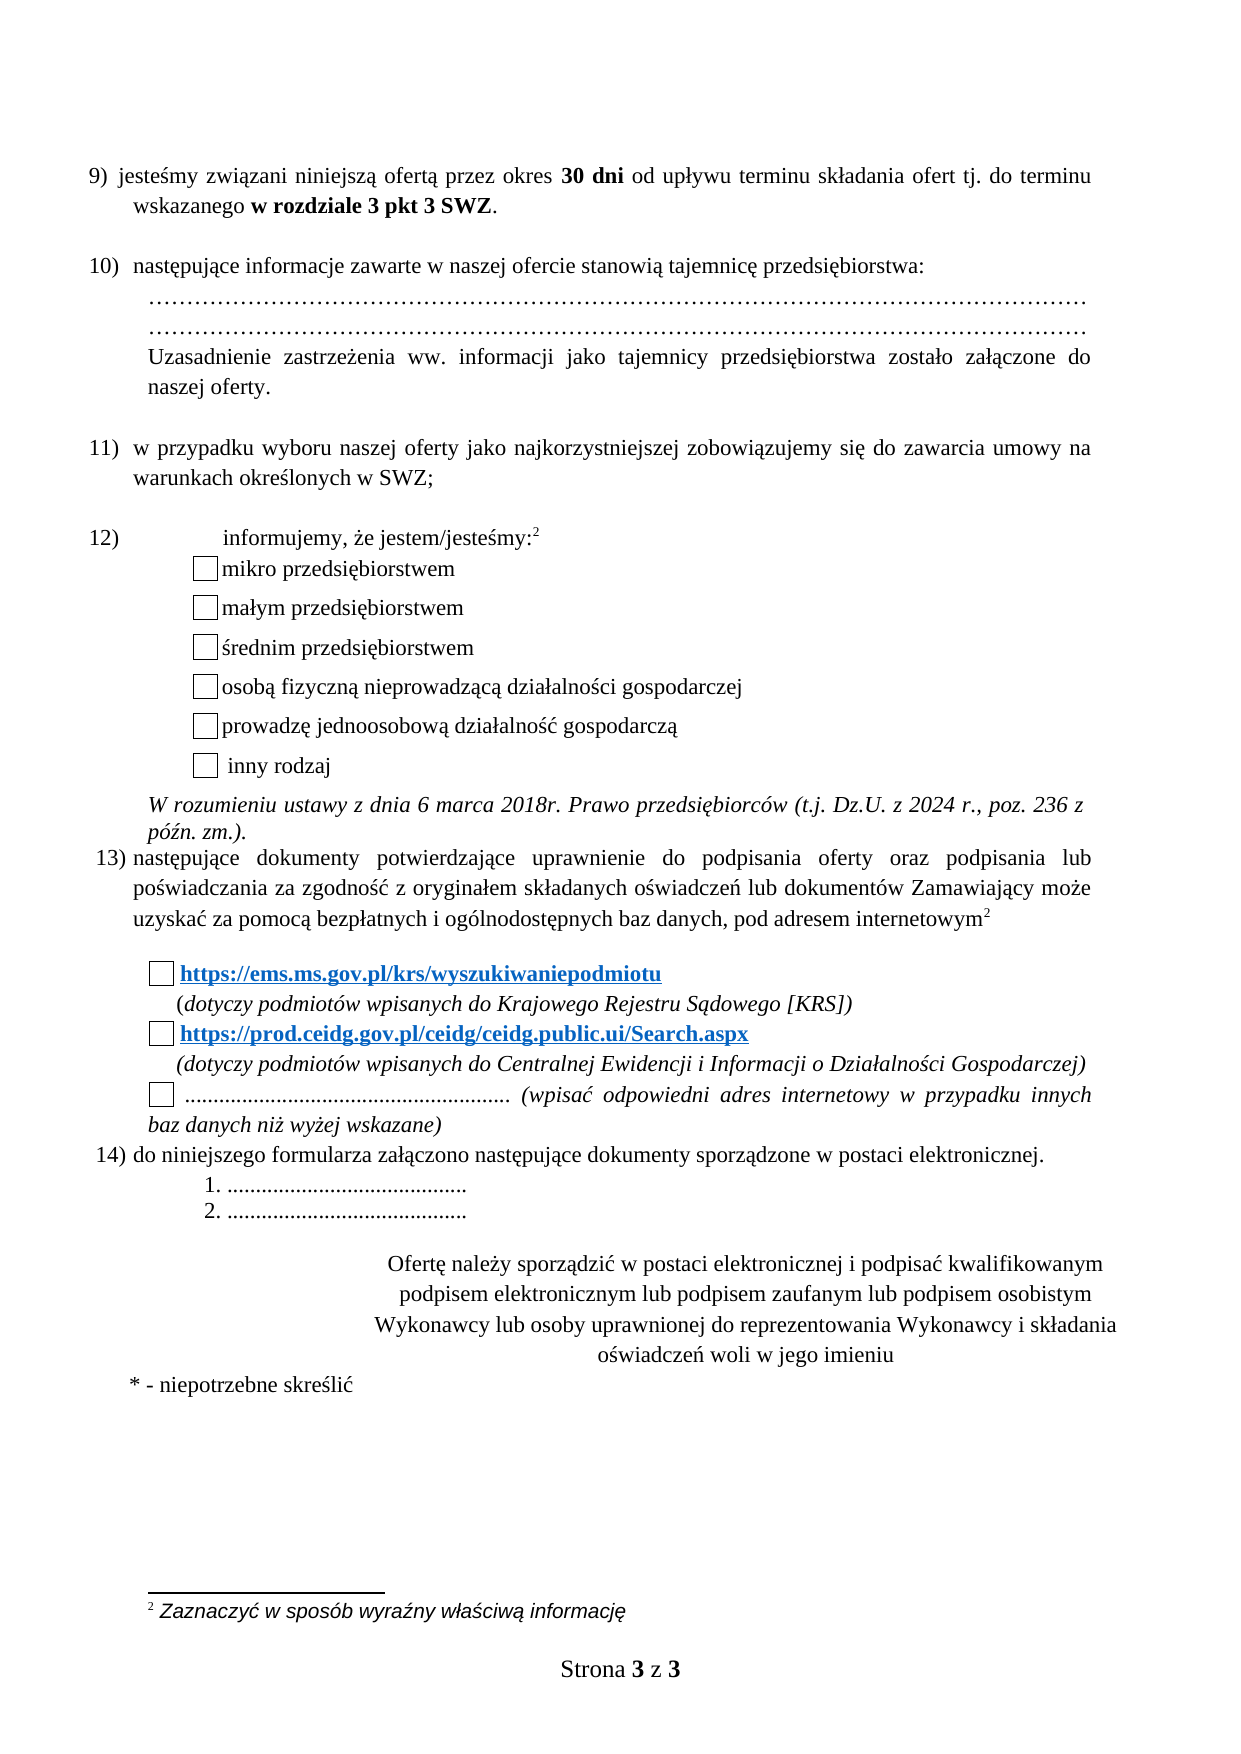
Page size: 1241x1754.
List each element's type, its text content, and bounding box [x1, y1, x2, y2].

text prowadzę jednoosobową działalność gospodarczą [192, 712, 1093, 739]
text mikro przedsiębiorstwem [192, 554, 1093, 581]
list do niniejszego formularza załączono następujące dokumenty sporządzone w postaci elektronicznej. [95, 1141, 1093, 1167]
text Ofertę należy sporządzić w postaci elektronicznej i podpisać kwalifikowanym podpisem elektronicznym lub podpisem zaufanym lub podpisem osobistym Wykonawcy lub osoby uprawnionej do reprezentowania Wykonawcy i składania oświadczeń woli w jego imieniu [354, 1250, 1137, 1367]
text https://prod.ceidg.gov.pl/ceidg/ceidg.public.ui/Search.aspx [148, 1020, 1093, 1047]
text https://ems.ms.gov.pl/krs/wyszukiwaniepodmiotu [148, 960, 1093, 986]
text (dotyczy podmiotów wpisanych do Krajowego Rejestru Sądowego [KRS]) [148, 990, 1093, 1016]
list informujemy, że jestem/jesteśmy:2 [88, 524, 1093, 551]
text 2. .......................................... [204, 1198, 1093, 1224]
list następujące dokumenty potwierdzające uprawnienie do podpisania oferty oraz podpisania lub poświadczania za zgodność z oryginałem składanych oświadczeń lub dokumentów Zamawiający może uzyskać za pomocą bezpłatnych i ogólnodostępnych baz danych, pod adresem internetowym [95, 844, 1093, 931]
text W rozumieniu ustawy z dnia 6 marca 2018r. Prawo przedsiębiorców (t.j. Dz.U. z 2024 r., poz. 236 z późn. zm.). [148, 791, 1085, 844]
list następujące informacje zawarte w naszej ofercie stanowią tajemnicę przedsiębiorstwa: [88, 252, 1093, 279]
text Uzasadnienie zastrzeżenia ww. informacji jako tajemnicy przedsiębiorstwa zostało załączone do naszej oferty. [148, 343, 1093, 400]
text średnim przedsiębiorstwem [192, 633, 1093, 660]
list jesteśmy związani niniejszą ofertą przez okres 30 dni od upływu terminu składania ofert tj. do terminu wskazanego w rozdziale 3 pkt 3 SWZ. [88, 162, 1093, 218]
text * - niepotrzebne skreślić [129, 1371, 1093, 1397]
text 1. .......................................... [204, 1171, 1093, 1198]
text (dotyczy podmiotów wpisanych do Centralnej Ewidencji i Informacji o Działalności Gospodarczej) [148, 1050, 1093, 1077]
list w przypadku wyboru naszej oferty jako najkorzystniejszej zobowiązujemy się do zawarcia umowy na warunkach określonych w SWZ; [88, 434, 1093, 490]
text ………………………………………………………………………………………………………………………………………………………………………………………………………………………… [148, 283, 1093, 339]
text osobą fizyczną nieprowadzącą działalności gospodarczej [192, 673, 1093, 699]
text inny rodzaj [192, 752, 1093, 778]
text małym przedsiębiorstwem [192, 594, 1093, 620]
text ......................................................... (wpisać odpowiedni adres internetowy w przypadku innych baz danych niż wyżej wskazane) [148, 1081, 1093, 1137]
